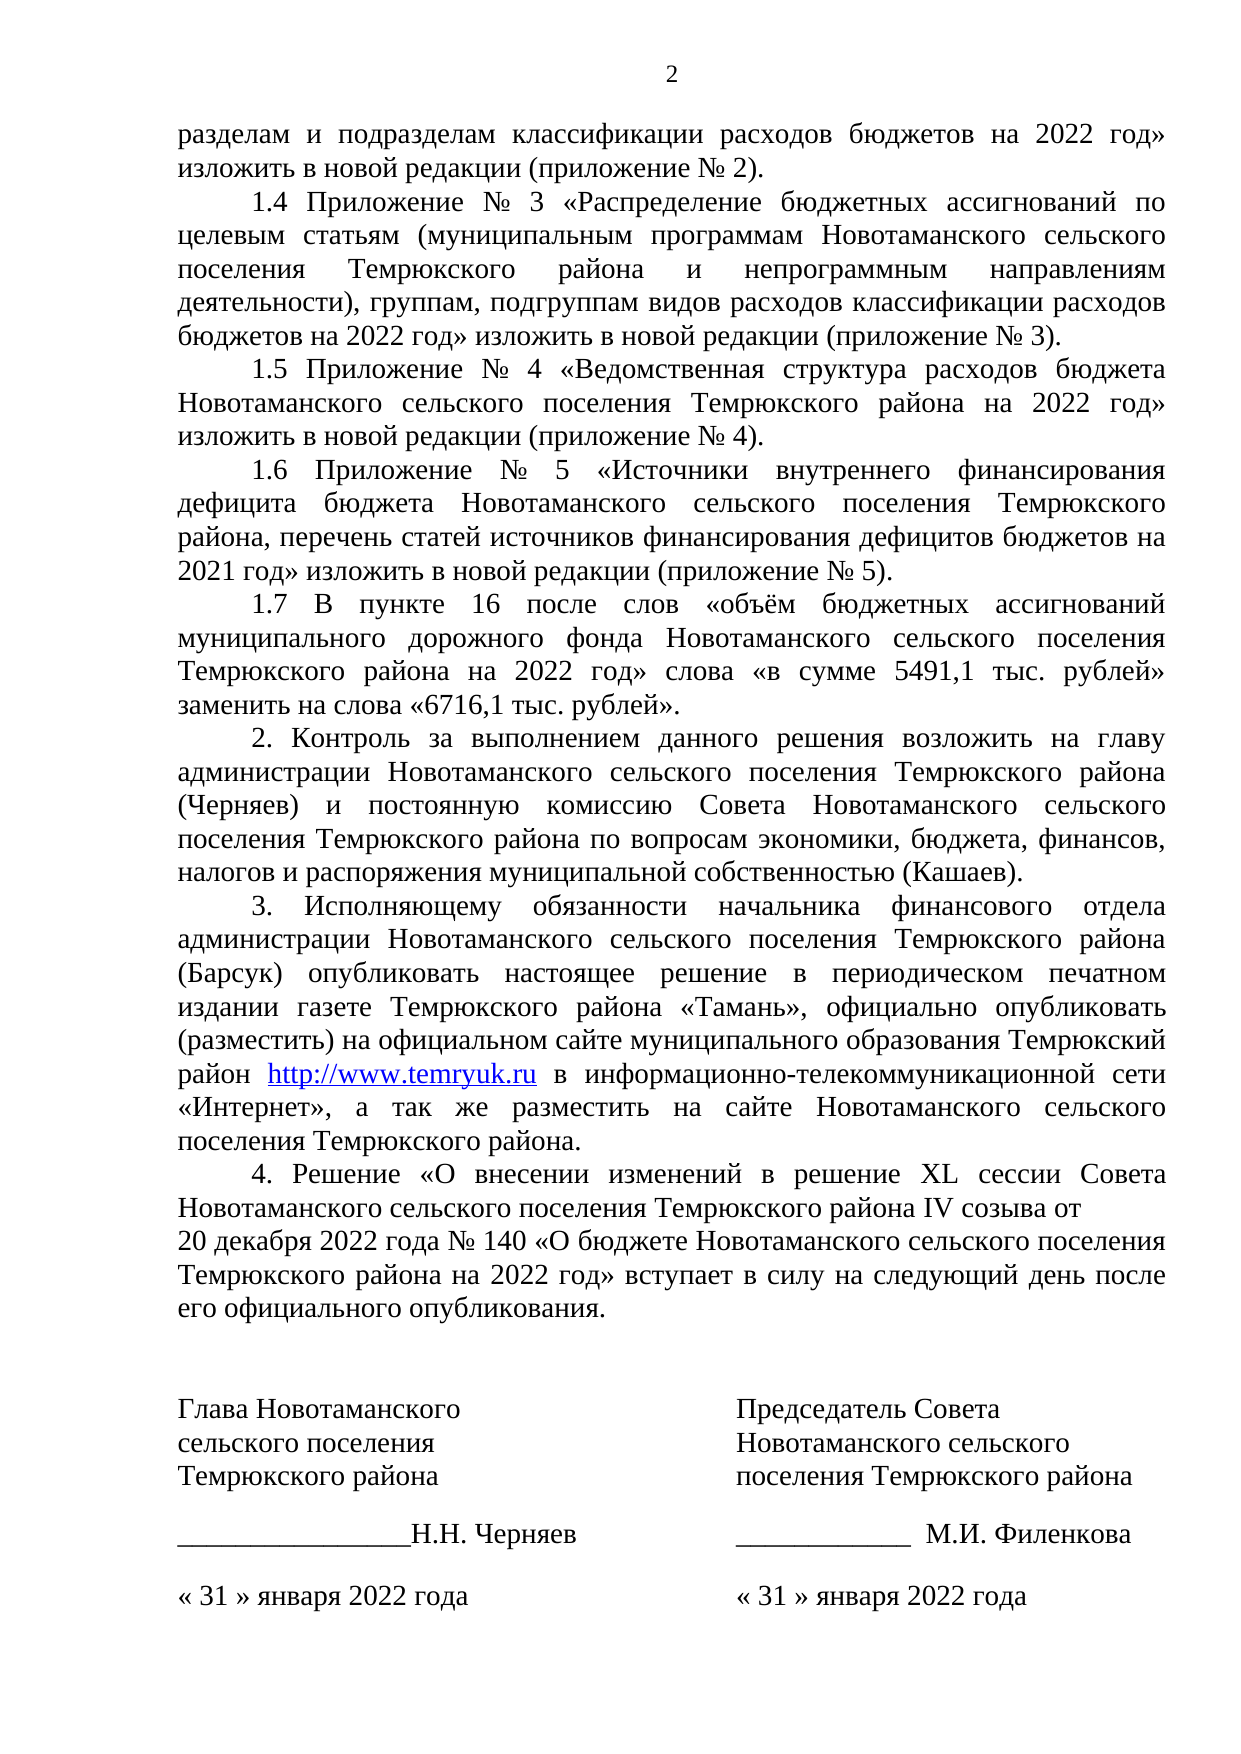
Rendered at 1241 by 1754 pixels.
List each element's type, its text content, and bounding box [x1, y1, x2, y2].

text 2. Контроль за выполнением данного решения возложить на главу администрации Новотаманского сельского поселения Темрюкского района (Черняев) и постоянную комиссию Совета Новотаманского сельского поселения Темрюкского района по вопросам экономики, бюджета, финансов, налогов и распоряжения муниципальной собственностью (Кашаев). [177, 720, 1167, 888]
table_header Председатель Совета Новотаманского сельского поселения Темрюкского района ____________ М.И. Филенкова « 31 » января 2022 года [679, 1324, 1167, 1612]
table_header Глава Новотаманского сельского поселения Темрюкского района ________________Н.Н. Черняев « 31 » января 2022 года [166, 1324, 679, 1612]
text 1.5 Приложение № 4 «Ведомственная структура расходов бюджета Новотаманского сельского поселения Темрюкского района на 2022 год» изложить в новой редакции (приложение № 4). [177, 351, 1167, 452]
text 3. Исполняющему обязанности начальника финансового отдела администрации Новотаманского сельского поселения Темрюкского района (Барсук) опубликовать настоящее решение в периодическом печатном издании газете Темрюкского района «Тамань», официально опубликовать (разместить) на официальном сайте муниципального образования Темрюкский район http://www.temryuk.ru в информационно-телекоммуникационной сети «Интернет», а так же разместить на сайте Новотаманского сельского поселения Темрюкского района. [177, 888, 1167, 1156]
text 20 декабря 2022 года № 140 «О бюджете Новотаманского сельского поселения Темрюкского района на 2022 год» вступает в силу на следующий день после его официального опубликования. [177, 1223, 1167, 1324]
text 1.4 Приложение № 3 «Распределение бюджетных ассигнований по целевым статьям (муниципальным программам Новотаманского сельского поселения Темрюкского района и непрограммным направлениям деятельности), группам, подгруппам видов расходов классификации расходов бюджетов на 2022 год» изложить в новой редакции (приложение № 3). [177, 184, 1167, 351]
text 1.7 В пункте 16 после слов «объём бюджетных ассигнований муниципального дорожного фонда Новотаманского сельского поселения Темрюкского района на 2022 год» слова «в сумме 5491,1 тыс. рублей» заменить на слова «6716,1 тыс. рублей». [177, 586, 1167, 720]
text 1.6 Приложение № 5 «Источники внутреннего финансирования дефицита бюджета Новотаманского сельского поселения Темрюкского района, перечень статей источников финансирования дефицитов бюджетов на 2021 год» изложить в новой редакции (приложение № 5). [177, 452, 1167, 586]
text 4. Решение «О внесении изменений в решение XL сессии Совета Новотаманского сельского поселения Темрюкского района IV созыва от [177, 1156, 1167, 1223]
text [177, 117, 1167, 184]
